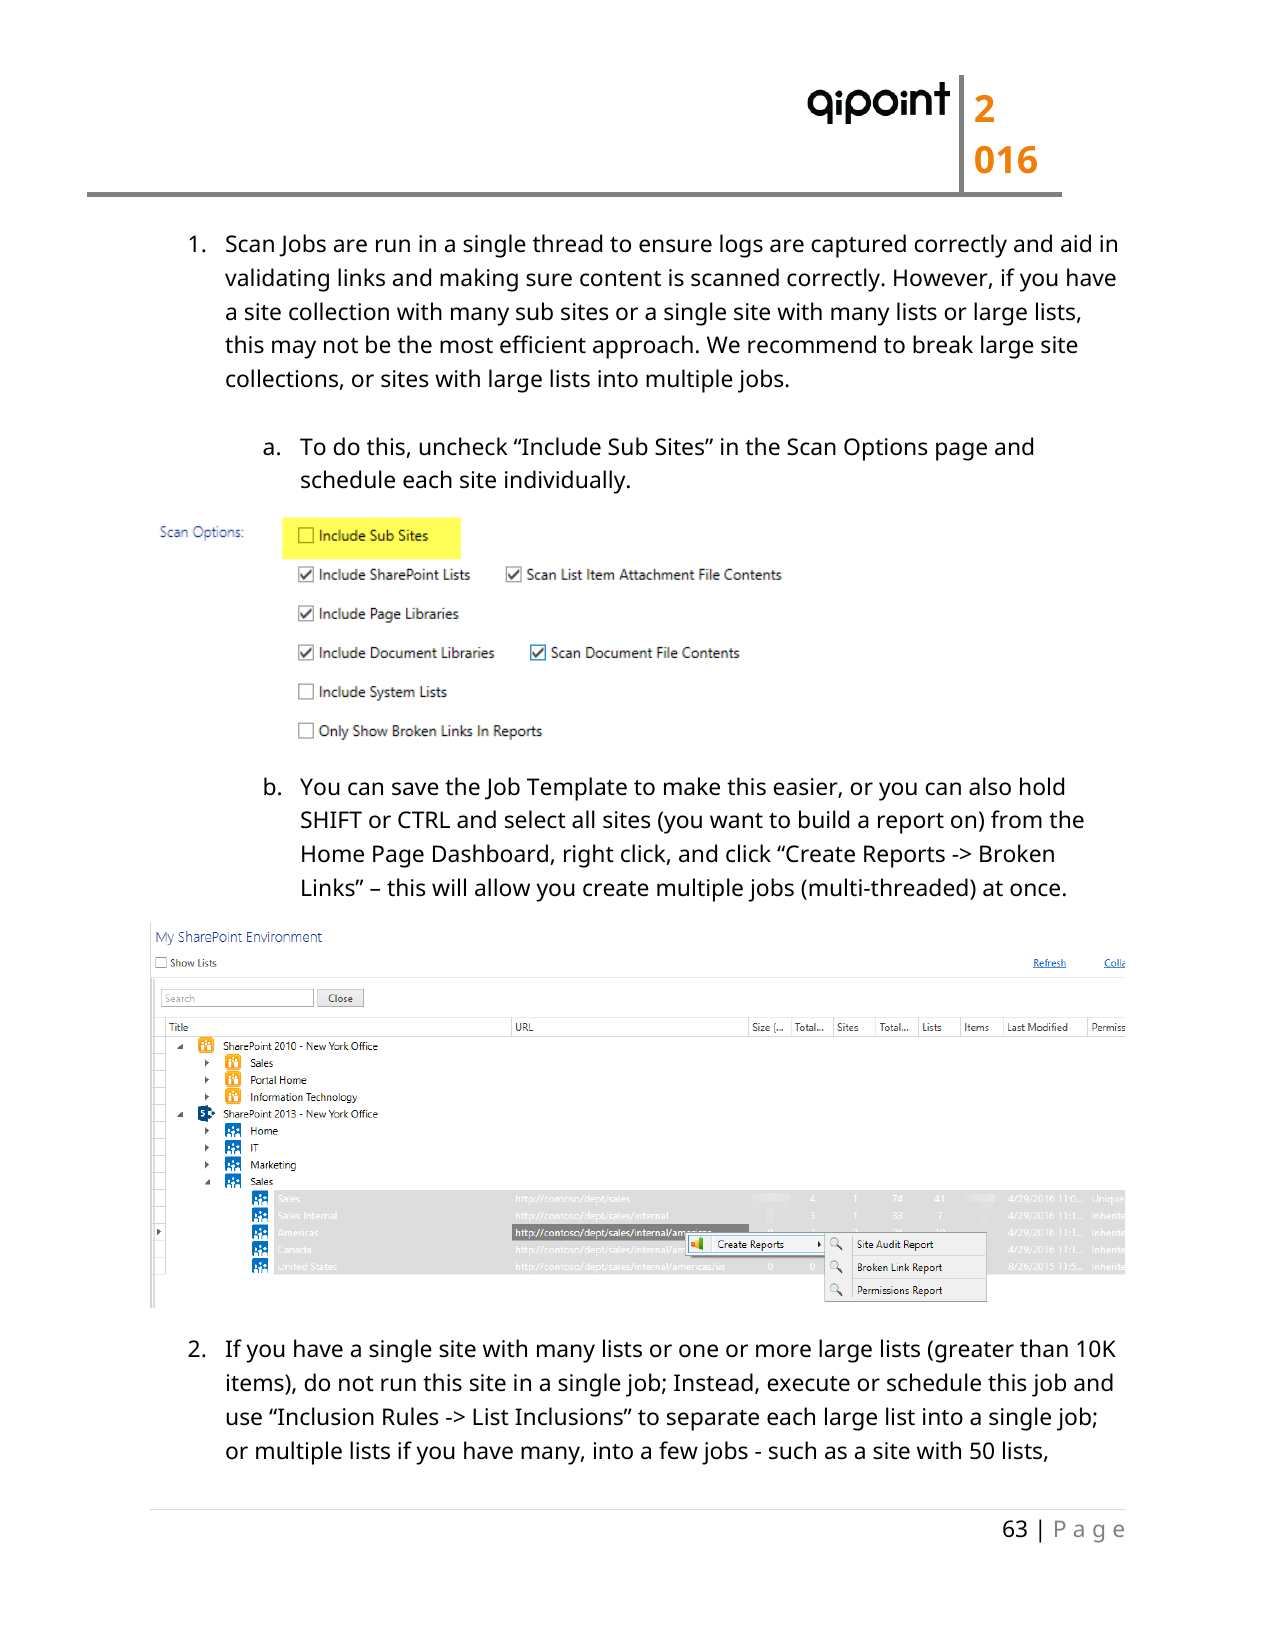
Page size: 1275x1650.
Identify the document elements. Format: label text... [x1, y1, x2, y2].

picture [807, 82, 950, 124]
list You can save the Job Template to make this easier, or you can also hold SHIFT or CTRL and select all sites (you want to build a report on) from the Home Page Dashboard, right click, and click “Create Reports -> Broken Links” – this will allow you create multiple jobs (multi-threaded) at once. [262, 771, 1125, 903]
picture [150, 922, 1125, 1308]
list Scan Jobs are run in a single thread to ensure logs are captured correctly and aid in validating links and making sure content is scanned correctly. However, if you have a site collection with many sub sites or a single site with many lists or large lists, this may not be the most efficient approach. We recommend to break large site collections, or sites with large lists into multiple jobs. [187, 228, 1125, 394]
list To do this, uncheck “Include Sub Sites” in the Scan Options page and schedule each site individually. [262, 431, 1125, 496]
picture [150, 514, 839, 746]
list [187, 1333, 1125, 1466]
